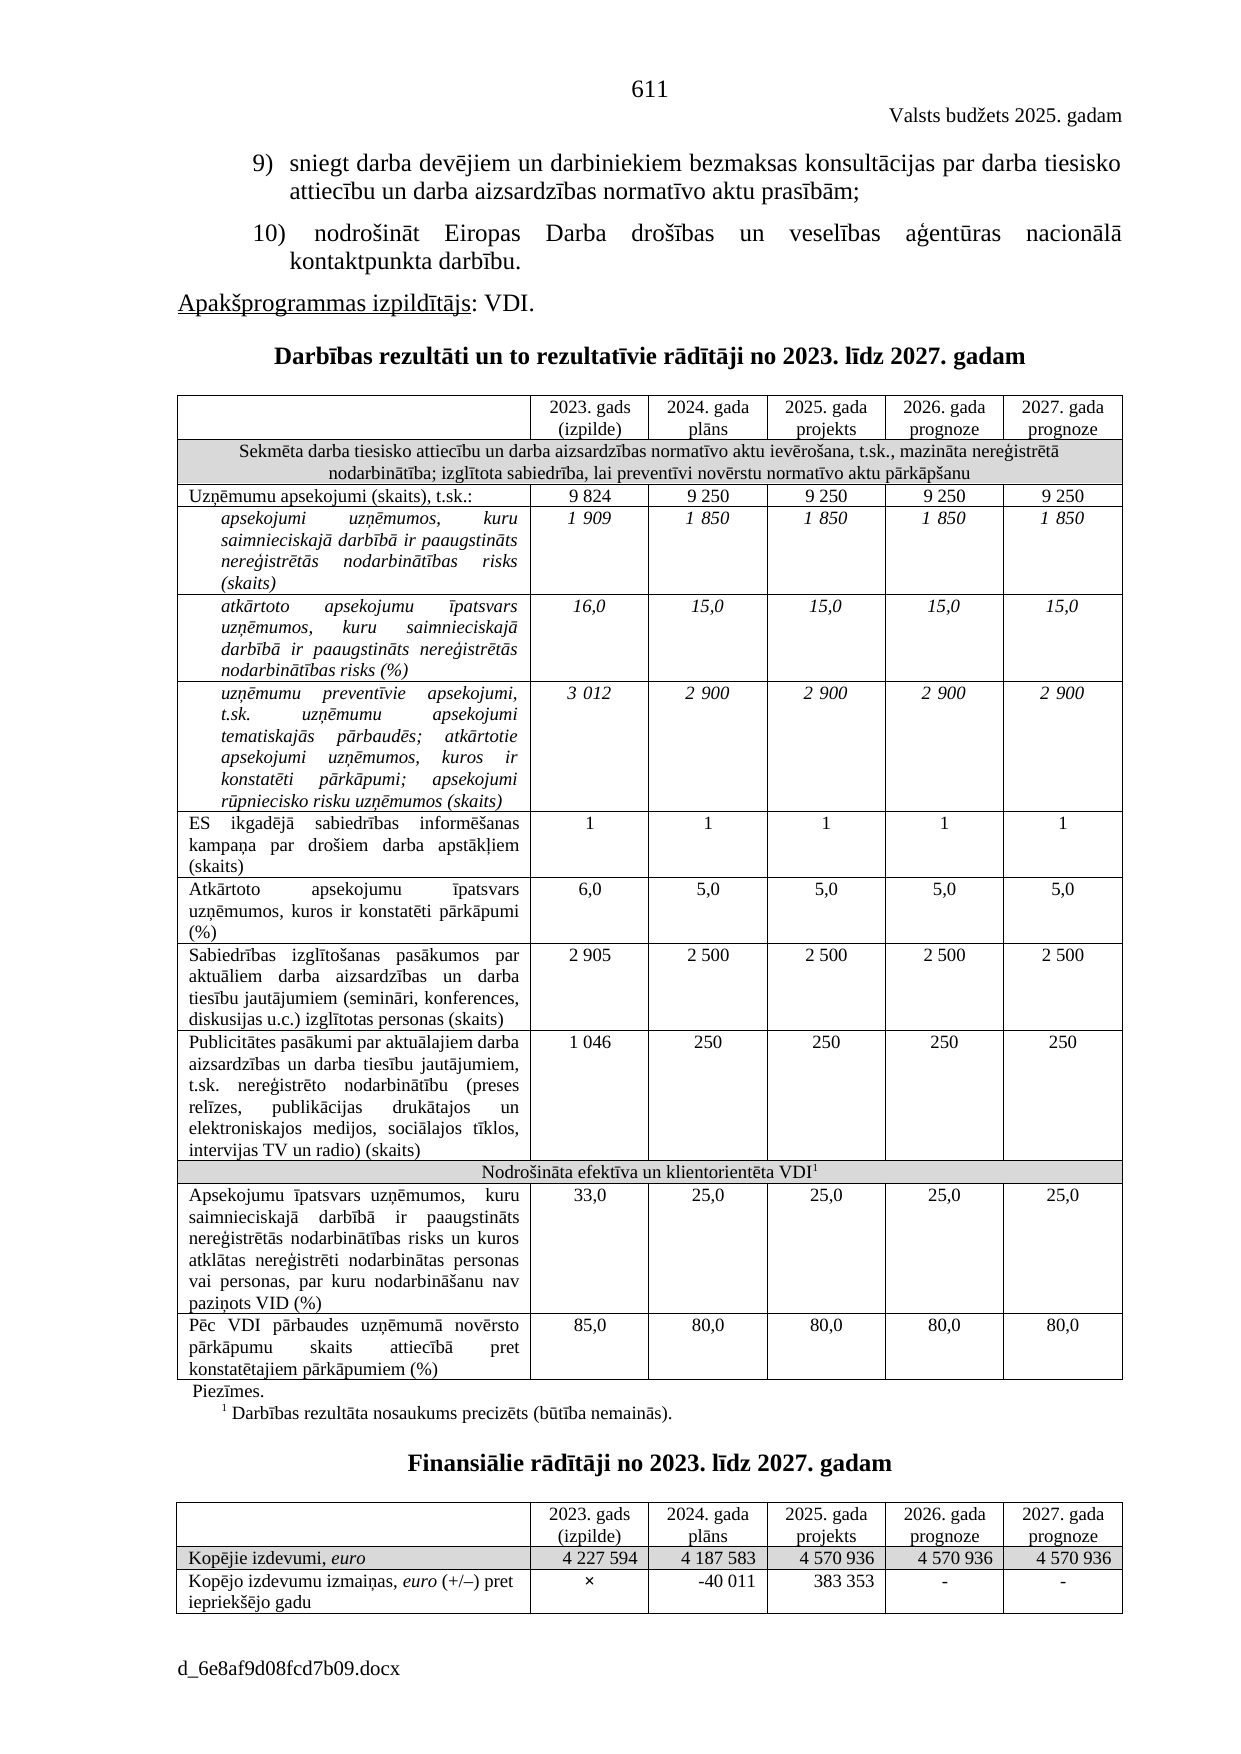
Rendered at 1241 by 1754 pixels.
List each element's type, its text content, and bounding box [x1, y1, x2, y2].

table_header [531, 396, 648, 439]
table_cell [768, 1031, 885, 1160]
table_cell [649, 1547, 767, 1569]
text Piezīmes. [177, 1380, 1122, 1402]
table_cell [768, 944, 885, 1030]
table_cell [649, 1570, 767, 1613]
text Darbības rezultāti un to rezultatīvie rādītāji no 2023. līdz 2027. gadam [177, 341, 1122, 370]
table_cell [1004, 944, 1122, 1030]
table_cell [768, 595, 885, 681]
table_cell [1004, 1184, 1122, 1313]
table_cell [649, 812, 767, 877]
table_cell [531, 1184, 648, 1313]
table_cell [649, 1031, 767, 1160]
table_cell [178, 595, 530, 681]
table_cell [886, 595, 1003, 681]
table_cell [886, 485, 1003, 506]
text Apakšprogrammas izpildītājs: VDI. [177, 288, 1122, 316]
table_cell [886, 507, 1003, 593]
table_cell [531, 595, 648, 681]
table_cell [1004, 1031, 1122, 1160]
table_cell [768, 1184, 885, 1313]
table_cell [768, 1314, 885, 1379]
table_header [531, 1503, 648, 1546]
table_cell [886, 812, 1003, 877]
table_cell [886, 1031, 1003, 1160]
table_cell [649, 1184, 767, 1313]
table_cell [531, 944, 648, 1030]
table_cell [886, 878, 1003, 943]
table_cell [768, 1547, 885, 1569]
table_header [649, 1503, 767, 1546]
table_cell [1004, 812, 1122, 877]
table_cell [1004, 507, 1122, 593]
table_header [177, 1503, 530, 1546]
list sniegt darba devējiem un darbiniekiem bezmaksas konsultācijas par darba tiesisko attiecību un darba aizsardzības normatīvo aktu prasībām; [252, 148, 1122, 205]
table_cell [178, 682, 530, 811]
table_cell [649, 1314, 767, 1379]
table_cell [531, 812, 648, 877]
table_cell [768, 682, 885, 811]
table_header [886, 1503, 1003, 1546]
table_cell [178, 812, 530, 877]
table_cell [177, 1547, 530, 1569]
text 1 Darbības rezultāta nosaukums precizēts (būtība nemainās). [221, 1402, 1122, 1423]
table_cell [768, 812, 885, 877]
text Finansiālie rādītāji no 2023. līdz 2027. gadam [177, 1448, 1122, 1477]
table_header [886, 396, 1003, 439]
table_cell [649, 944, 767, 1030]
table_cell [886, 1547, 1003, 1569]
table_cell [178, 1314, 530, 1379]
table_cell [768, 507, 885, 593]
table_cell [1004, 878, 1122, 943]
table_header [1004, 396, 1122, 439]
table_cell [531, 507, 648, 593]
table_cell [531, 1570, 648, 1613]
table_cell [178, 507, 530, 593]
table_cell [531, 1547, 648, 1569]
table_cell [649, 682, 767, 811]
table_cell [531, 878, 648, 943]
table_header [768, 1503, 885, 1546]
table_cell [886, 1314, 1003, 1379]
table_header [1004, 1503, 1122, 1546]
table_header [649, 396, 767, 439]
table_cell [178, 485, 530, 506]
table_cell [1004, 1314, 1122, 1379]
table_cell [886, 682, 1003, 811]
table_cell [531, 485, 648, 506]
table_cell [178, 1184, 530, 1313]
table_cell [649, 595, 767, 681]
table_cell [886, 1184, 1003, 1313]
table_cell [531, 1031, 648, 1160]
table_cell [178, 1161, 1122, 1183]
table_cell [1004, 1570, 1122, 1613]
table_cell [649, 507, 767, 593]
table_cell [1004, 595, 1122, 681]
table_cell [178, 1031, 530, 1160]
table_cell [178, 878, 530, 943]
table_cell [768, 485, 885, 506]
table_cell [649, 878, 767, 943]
list nodrošināt Eiropas Darba drošības un veselības aģentūras nacionālā kontaktpunkta darbību. [252, 218, 1122, 275]
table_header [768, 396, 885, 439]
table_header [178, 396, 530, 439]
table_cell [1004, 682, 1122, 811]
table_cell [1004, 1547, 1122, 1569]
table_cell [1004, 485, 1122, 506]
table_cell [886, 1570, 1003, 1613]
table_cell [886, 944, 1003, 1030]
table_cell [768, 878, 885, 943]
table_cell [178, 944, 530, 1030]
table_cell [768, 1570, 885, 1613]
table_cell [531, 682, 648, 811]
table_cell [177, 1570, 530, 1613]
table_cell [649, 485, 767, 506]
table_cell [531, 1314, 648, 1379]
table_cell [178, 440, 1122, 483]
